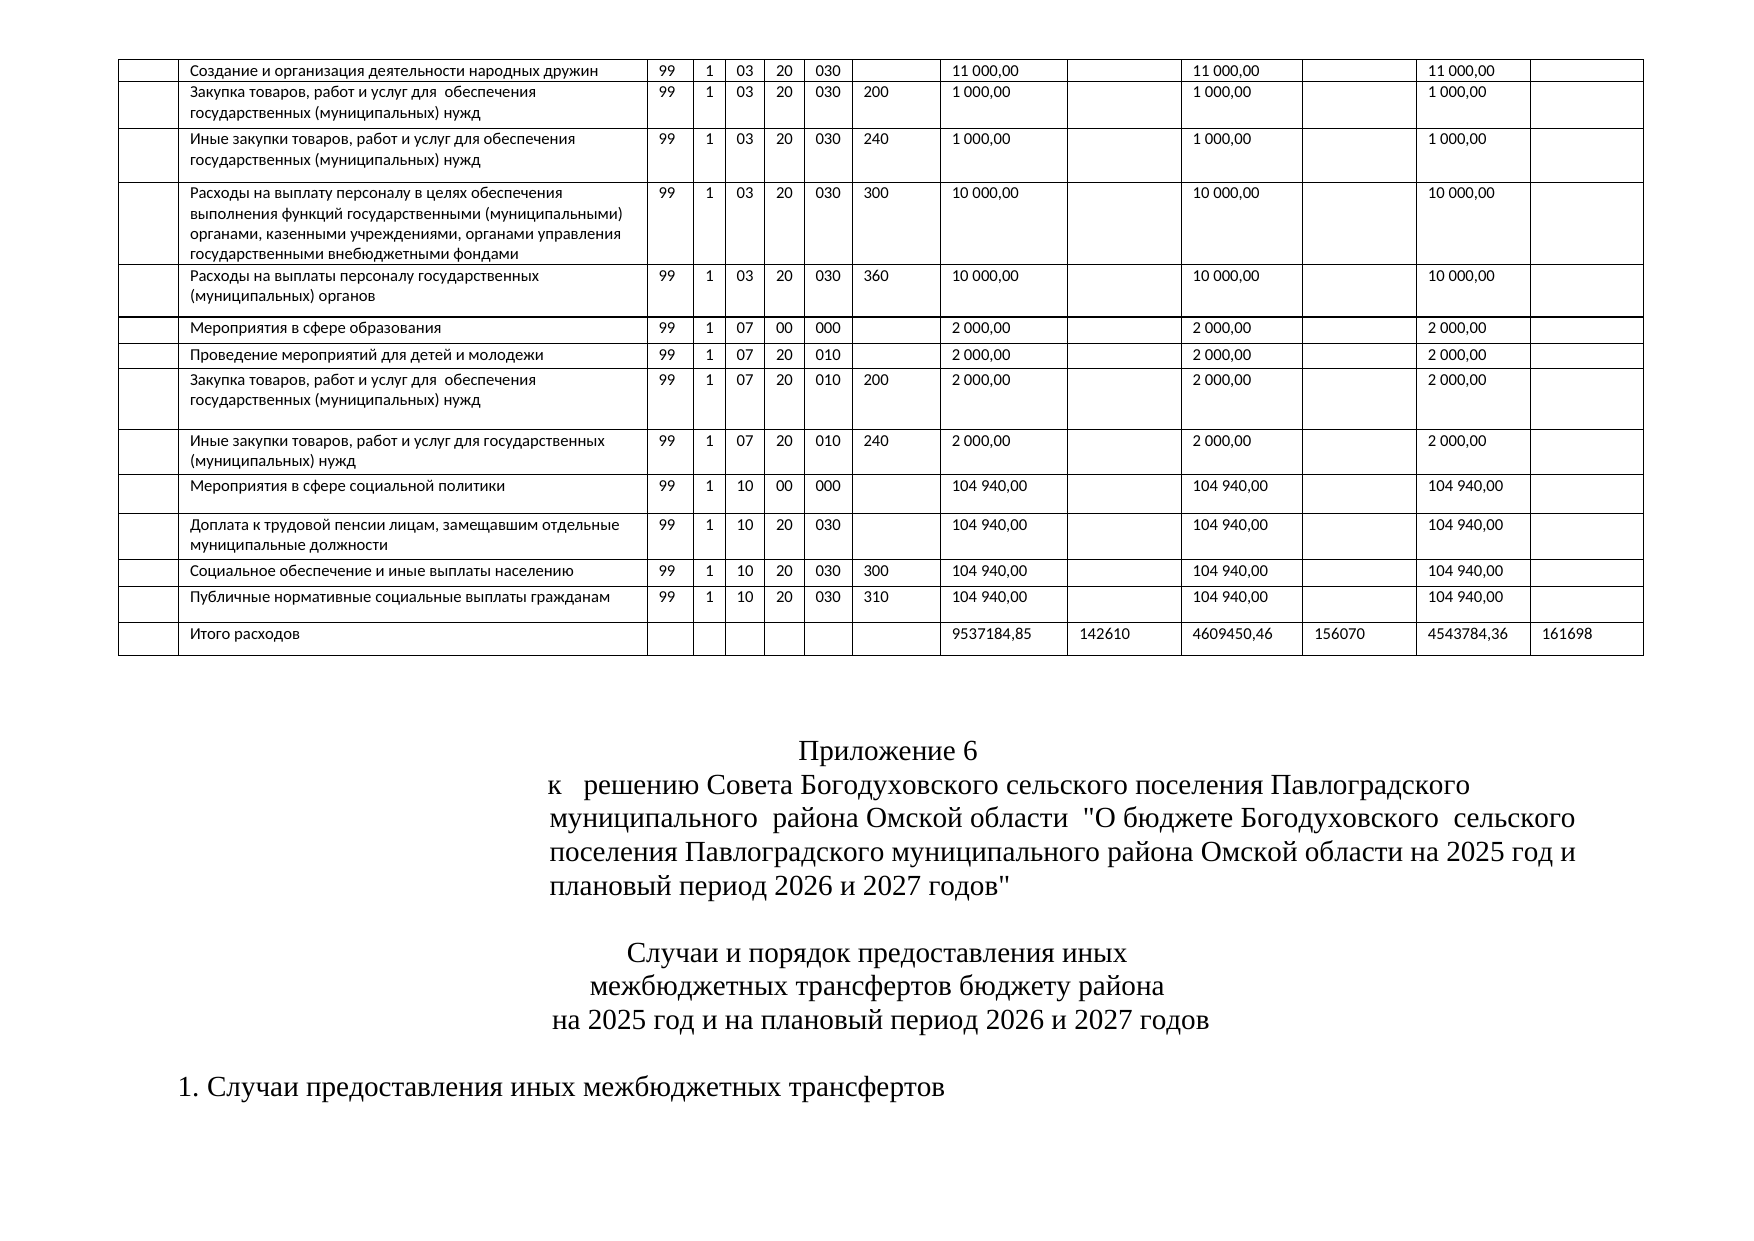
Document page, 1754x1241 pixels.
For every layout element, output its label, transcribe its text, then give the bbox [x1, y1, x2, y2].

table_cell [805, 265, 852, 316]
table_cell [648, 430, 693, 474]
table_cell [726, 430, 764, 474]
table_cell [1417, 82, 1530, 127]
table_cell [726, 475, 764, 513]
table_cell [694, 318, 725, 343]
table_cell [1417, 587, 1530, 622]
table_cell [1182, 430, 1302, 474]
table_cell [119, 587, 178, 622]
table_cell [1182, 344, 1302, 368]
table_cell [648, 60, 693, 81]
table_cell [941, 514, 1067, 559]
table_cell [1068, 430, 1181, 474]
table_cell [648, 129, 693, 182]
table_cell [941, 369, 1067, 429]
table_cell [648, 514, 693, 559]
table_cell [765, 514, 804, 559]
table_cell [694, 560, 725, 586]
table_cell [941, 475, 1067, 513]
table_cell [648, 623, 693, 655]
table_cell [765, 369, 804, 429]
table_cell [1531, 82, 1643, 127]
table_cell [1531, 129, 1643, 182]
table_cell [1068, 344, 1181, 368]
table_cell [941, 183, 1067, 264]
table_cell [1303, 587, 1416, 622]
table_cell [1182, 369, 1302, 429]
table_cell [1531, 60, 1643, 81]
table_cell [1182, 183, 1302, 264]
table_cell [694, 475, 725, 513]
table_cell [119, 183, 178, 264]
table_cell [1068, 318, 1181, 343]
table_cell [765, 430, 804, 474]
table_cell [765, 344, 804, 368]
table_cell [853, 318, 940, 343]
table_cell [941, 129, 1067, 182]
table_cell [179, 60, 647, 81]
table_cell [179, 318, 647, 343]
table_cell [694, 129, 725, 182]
text Случаи и порядок предоставления иных [118, 935, 1636, 968]
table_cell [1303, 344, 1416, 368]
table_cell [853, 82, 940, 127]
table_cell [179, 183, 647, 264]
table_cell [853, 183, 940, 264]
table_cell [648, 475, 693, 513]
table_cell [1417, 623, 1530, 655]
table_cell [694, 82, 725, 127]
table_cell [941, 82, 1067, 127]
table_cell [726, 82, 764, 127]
list Случаи предоставления иных межбюджетных трансфертов [118, 1069, 1636, 1102]
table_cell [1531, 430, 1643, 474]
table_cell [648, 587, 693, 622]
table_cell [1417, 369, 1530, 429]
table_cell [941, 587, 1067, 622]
text на 2025 год и на плановый период 2026 и 2027 годов [118, 1002, 1636, 1035]
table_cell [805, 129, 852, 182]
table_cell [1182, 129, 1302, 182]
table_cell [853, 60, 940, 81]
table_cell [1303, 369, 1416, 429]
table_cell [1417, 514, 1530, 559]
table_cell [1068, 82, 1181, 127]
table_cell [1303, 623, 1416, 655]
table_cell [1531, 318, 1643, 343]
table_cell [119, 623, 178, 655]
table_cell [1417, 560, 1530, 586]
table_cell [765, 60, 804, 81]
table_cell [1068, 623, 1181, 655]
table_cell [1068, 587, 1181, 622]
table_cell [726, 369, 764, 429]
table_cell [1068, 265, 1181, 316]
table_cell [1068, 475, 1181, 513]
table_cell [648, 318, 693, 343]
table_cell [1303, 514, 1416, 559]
text к решению Совета Богодуховского сельского поселения Павлоградского муниципального района Омской области "О бюджете Богодуховского сельского поселения Павлоградского муниципального района Омской области на 2025 год и плановый период 2026 и 2027 годов" [81, 767, 1636, 901]
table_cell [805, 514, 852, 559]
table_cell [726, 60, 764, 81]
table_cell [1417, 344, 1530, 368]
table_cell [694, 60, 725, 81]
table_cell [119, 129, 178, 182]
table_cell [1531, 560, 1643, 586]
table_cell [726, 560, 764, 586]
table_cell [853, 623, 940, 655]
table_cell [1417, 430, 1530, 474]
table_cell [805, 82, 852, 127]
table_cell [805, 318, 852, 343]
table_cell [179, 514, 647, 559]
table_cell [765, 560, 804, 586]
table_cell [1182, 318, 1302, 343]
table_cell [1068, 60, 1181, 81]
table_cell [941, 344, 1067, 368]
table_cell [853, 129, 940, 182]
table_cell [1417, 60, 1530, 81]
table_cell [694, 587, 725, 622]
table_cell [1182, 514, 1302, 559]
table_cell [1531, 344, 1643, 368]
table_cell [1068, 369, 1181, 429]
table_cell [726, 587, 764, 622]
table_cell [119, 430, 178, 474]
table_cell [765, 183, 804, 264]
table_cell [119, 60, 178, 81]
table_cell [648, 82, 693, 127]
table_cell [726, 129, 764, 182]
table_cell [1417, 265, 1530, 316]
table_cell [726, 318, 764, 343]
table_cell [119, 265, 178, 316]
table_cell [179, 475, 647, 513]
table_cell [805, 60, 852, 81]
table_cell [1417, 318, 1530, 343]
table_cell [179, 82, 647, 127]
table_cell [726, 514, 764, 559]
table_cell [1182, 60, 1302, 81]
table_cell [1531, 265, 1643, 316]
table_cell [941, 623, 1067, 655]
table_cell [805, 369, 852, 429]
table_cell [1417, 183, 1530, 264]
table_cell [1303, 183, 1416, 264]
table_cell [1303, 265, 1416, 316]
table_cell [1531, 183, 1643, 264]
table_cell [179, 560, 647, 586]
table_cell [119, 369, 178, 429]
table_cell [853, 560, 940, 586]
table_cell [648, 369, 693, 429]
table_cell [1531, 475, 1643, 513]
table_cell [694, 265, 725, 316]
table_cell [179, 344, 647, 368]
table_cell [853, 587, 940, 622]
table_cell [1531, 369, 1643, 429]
text Приложение 6 [118, 733, 1636, 767]
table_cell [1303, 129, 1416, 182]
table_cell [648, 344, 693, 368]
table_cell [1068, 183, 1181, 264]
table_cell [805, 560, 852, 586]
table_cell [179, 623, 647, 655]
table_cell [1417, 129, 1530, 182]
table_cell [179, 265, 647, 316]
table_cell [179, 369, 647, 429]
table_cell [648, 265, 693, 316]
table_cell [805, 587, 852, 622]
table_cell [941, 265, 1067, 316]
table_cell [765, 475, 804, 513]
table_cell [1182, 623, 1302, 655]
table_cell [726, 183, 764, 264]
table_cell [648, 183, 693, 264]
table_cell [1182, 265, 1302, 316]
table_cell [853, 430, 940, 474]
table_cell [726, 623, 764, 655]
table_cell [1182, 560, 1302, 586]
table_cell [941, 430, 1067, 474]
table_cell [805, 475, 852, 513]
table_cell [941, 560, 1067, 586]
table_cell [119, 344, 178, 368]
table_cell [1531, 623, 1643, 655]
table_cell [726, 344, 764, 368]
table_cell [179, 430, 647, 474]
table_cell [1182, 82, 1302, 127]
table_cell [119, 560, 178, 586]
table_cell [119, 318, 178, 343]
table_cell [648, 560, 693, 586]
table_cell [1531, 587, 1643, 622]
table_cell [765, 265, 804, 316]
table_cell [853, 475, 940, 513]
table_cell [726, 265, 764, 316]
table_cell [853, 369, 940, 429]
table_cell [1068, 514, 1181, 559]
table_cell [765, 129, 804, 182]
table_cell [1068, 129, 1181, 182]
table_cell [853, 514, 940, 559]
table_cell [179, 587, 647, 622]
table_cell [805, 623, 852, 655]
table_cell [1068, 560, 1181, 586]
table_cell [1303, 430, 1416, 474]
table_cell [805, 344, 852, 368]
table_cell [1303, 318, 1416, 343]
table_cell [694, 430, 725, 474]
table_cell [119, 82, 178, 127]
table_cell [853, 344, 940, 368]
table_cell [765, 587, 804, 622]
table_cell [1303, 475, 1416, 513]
text межбюджетных трансфертов бюджету района [118, 968, 1636, 1002]
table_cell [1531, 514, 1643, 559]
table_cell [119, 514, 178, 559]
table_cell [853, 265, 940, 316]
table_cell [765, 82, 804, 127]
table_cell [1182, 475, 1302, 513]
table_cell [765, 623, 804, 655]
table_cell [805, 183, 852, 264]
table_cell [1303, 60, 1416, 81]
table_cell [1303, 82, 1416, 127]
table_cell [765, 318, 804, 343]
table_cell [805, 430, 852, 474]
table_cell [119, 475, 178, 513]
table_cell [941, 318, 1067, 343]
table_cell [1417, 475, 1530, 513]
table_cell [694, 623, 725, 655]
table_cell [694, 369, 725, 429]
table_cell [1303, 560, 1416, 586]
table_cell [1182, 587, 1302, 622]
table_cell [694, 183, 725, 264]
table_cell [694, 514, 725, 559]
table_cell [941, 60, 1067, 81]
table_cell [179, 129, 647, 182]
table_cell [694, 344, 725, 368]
